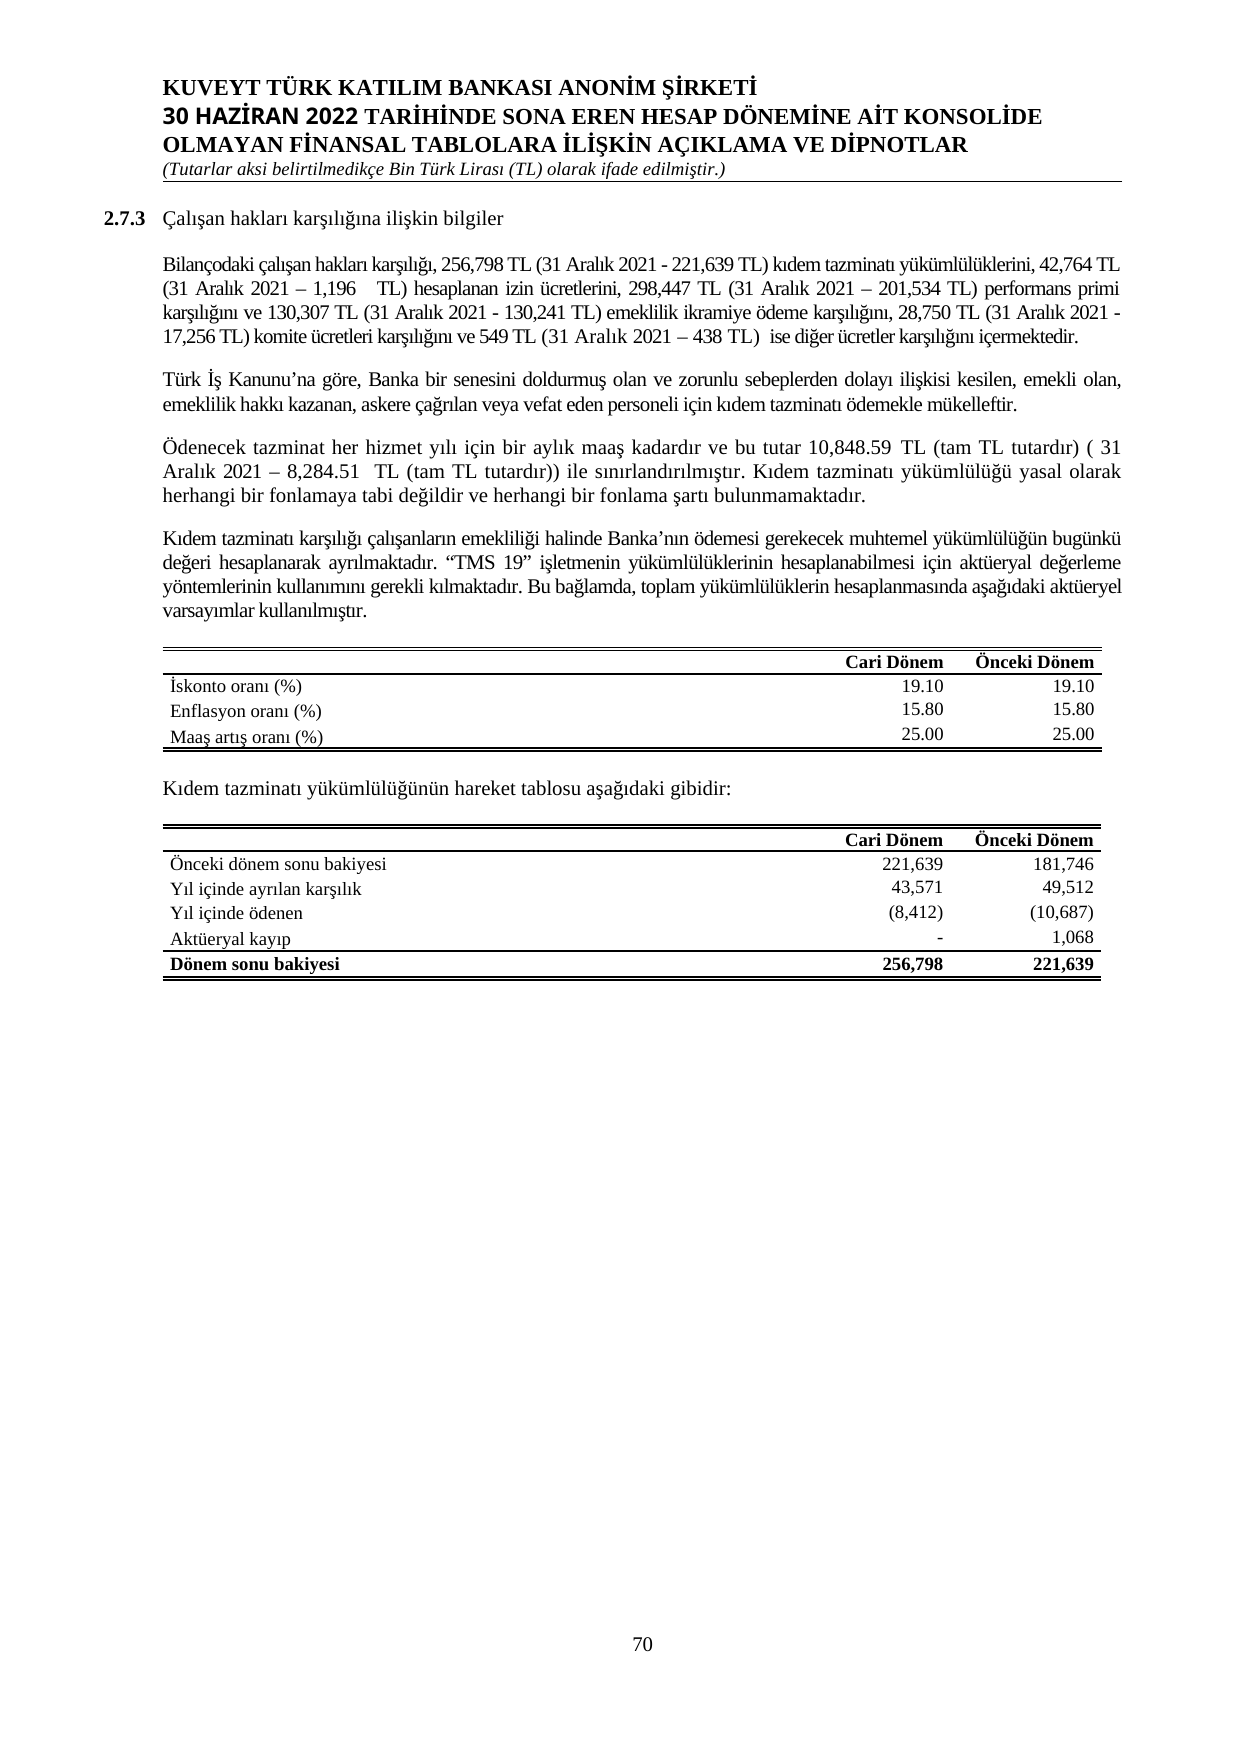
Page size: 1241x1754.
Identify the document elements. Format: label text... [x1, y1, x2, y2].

text 2.7.3 Çalışan hakları karşılığına ilişkin bilgiler [103, 206, 1122, 230]
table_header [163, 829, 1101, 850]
text Kıdem tazminatı karşılığı çalışanların emekliliği halinde Banka’nın ödemesi gerekecek muhtemel yükümlülüğün bugünkü değeri hesaplanarak ayrılmaktadır. “TMS 19” işletmenin yükümlülüklerinin hesaplanabilmesi için aktüeryal değerleme yöntemlerinin kullanımını gerekli kılmaktadır. Bu bağlamda, toplam yükümlülüklerin hesaplanmasında aşağıdaki aktüeryel varsayımlar kullanılmıştır. [162, 526, 1122, 622]
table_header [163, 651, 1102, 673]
text Bilançodaki çalışan hakları karşılığı, 256,798 TL (31 Aralık 2021 - 221,639 TL) kıdem tazminatı yükümlülüklerini, 42,764 TL (31 Aralık 2021 – 1,196 TL) hesaplanan izin ücretlerini, 298,447 TL (31 Aralık 2021 – 201,534 TL) performans primi karşılığını ve 130,307 TL (31 Aralık 2021 - 130,241 TL) emeklilik ikramiye ödeme karşılığını, 28,750 TL (31 Aralık 2021 - 17,256 TL) komite ücretleri karşılığını ve 549 TL (31 Aralık 2021 – 438 TL) ise diğer ücretler karşılığını içermektedir. [162, 252, 1122, 348]
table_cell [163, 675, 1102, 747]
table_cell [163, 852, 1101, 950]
text Kıdem tazminatı yükümlülüğünün hareket tablosu aşağıdaki gibidir: [162, 776, 1122, 800]
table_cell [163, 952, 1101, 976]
text Türk İş Kanunu’na göre, Banka bir senesini doldurmuş olan ve zorunlu sebeplerden dolayı ilişkisi kesilen, emekli olan, emeklilik hakkı kazanan, askere çağrılan veya vefat eden personeli için kıdem tazminatı ödemekle mükelleftir. [162, 367, 1122, 416]
text Ödenecek tazminat her hizmet yılı için bir aylık maaş kadardır ve bu tutar 10,848.59 TL (tam TL tutardır) ( 31 Aralık 2021 – 8,284.51 TL (tam TL tutardır)) ile sınırlandırılmıştır. Kıdem tazminatı yükümlülüğü yasal olarak herhangi bir fonlamaya tabi değildir ve herhangi bir fonlama şartı bulunmamaktadır. [162, 435, 1122, 507]
